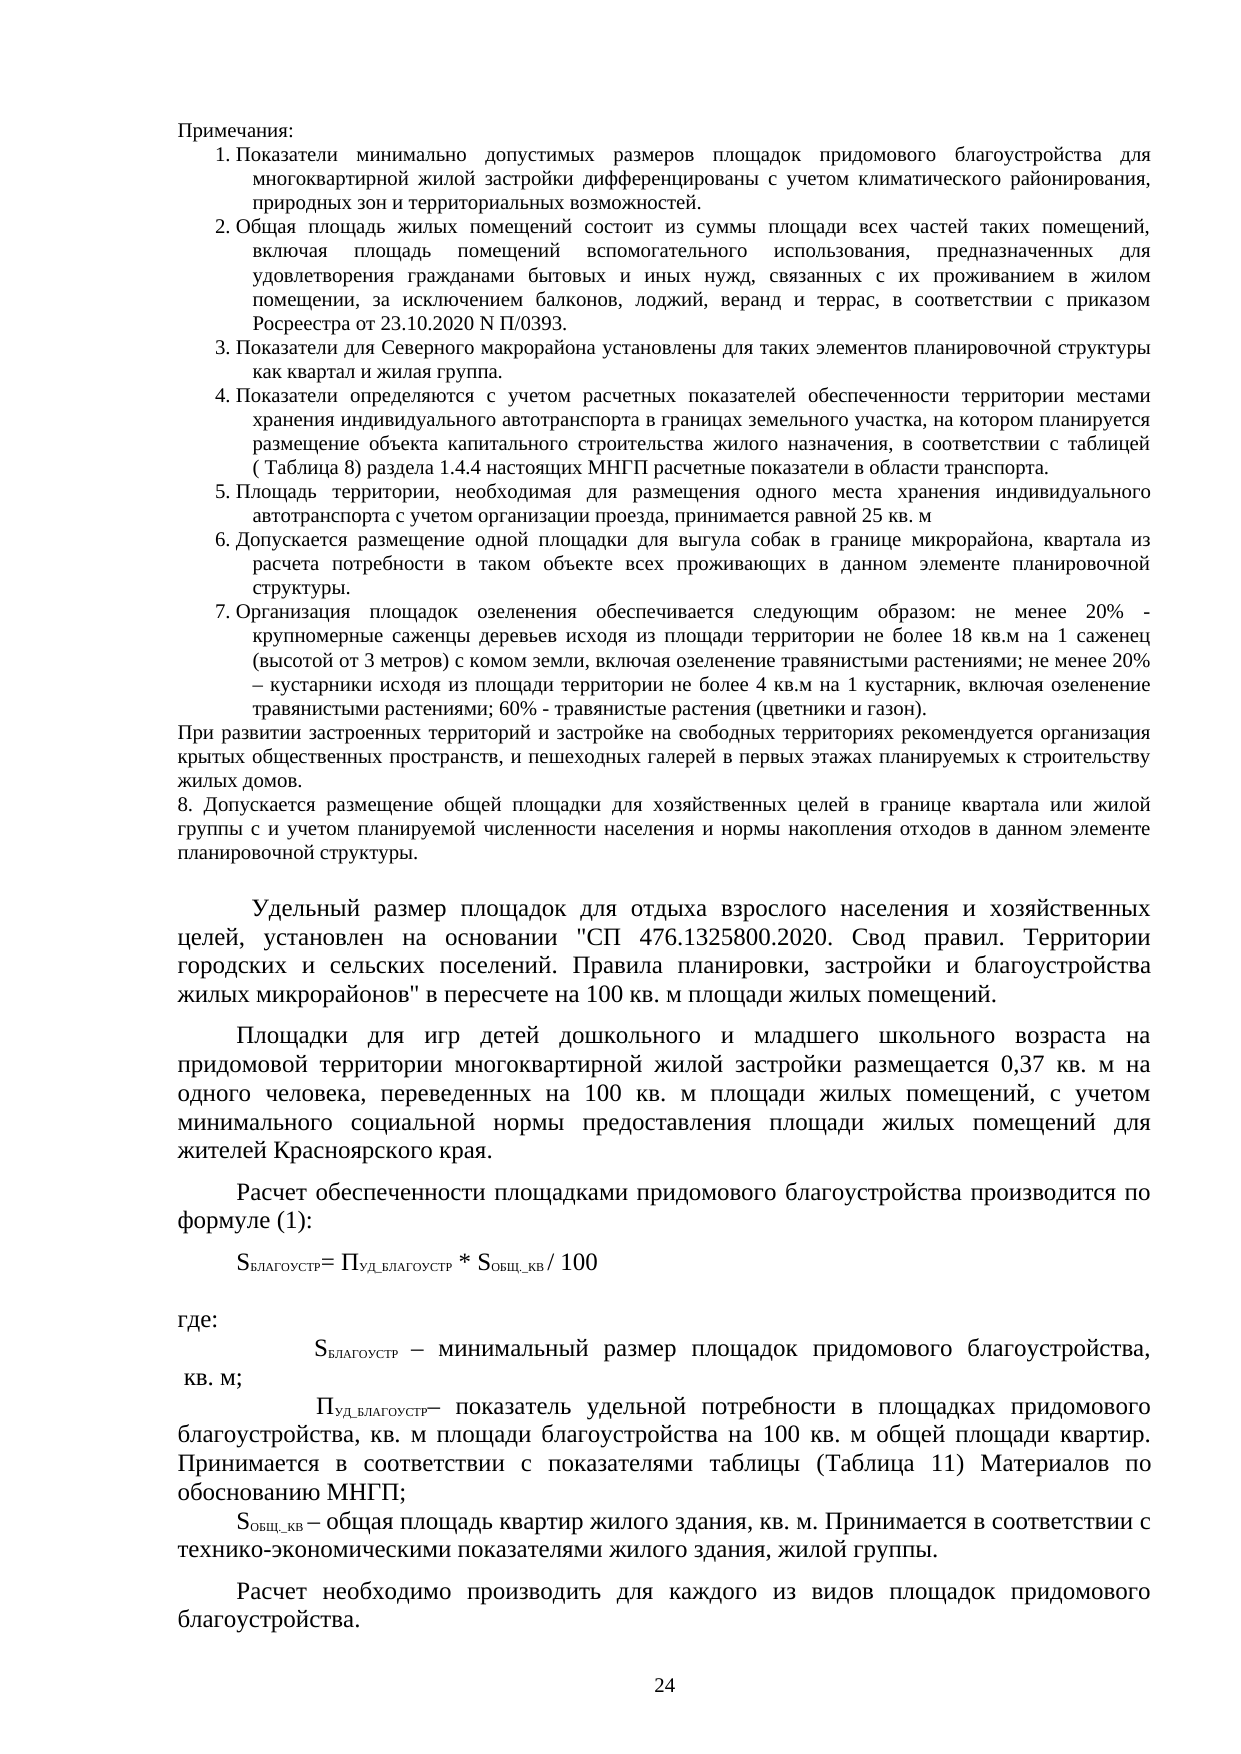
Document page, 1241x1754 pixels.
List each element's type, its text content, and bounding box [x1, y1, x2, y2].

list Общая площадь жилых помещений состоит из суммы площади всех частей таких помещений, включая площадь помещений вспомогательного использования, предназначенных для удовлетворения гражданами бытовых и иных нужд, связанных с их проживанием в жилом помещении, за исключением балконов, лоджий, веранд и террас, в соответствии с приказом Росреестра от 23.10.2020 N П/0393. [215, 214, 1152, 335]
text Примечания: [177, 118, 1152, 142]
list Организация площадок озеленения обеспечивается следующим образом: не менее 20% - крупномерные саженцы деревьев исходя из площади территории не более 18 кв.м на 1 саженец (высотой от 3 метров) с комом земли, включая озеленение травянистыми растениями; не менее 20% – кустарники исходя из площади территории не более 4 кв.м на 1 кустарник, включая озеленение травянистыми растениями; 60% - травянистые растения (цветники и газон). [215, 599, 1152, 720]
text где: [177, 1304, 1152, 1333]
text SБЛАГОУСТР= ПУД_БЛАГОУСТР * SОБЩ._КВ / 100 [177, 1247, 1152, 1275]
text Расчет необходимо производить для каждого из видов площадок придомового благоустройства. [177, 1576, 1152, 1633]
text При развитии застроенных территорий и застройке на свободных территориях рекомендуется организация крытых общественных пространств, и пешеходных галерей в первых этажах планируемых к строительству жилых домов. [177, 720, 1152, 792]
text ПУД_БЛАГОУСТР– показатель удельной потребности в площадках придомового благоустройства, кв. м площади благоустройства на 100 кв. м общей площади квартир. Принимается в соответствии с показателями таблицы (Таблица 11) Материалов по обоснованию МНГП; [177, 1391, 1152, 1506]
text Площадки для игр детей дошкольного и младшего школьного возраста на придомовой территории многоквартирной жилой застройки размещается 0,37 кв. м на одного человека, переведенных на 100 кв. м площади жилых помещений, с учетом минимального социальной нормы предоставления площади жилых помещений для жителей Красноярского края. [177, 1020, 1152, 1164]
list Показатели минимально допустимых размеров площадок придомового благоустройства для многоквартирной жилой застройки дифференцированы с учетом климатического районирования, природных зон и территориальных возможностей. [215, 142, 1152, 214]
list Показатели определяются с учетом расчетных показателей обеспеченности территории местами хранения индивидуального автотранспорта в границах земельного участка, на котором планируется размещение объекта капитального строительства жилого назначения, в соответствии с таблицей ( Таблица 8) раздела 1.4.4 настоящих МНГП расчетные показатели в области транспорта. [215, 383, 1152, 479]
text SОБЩ._КВ – общая площадь квартир жилого здания, кв. м. Принимается в соответствии с технико-экономическими показателями жилого здания, жилой группы. [177, 1506, 1152, 1563]
text Расчет обеспеченности площадками придомового благоустройства производится по формуле (1): [177, 1177, 1152, 1234]
list Площадь территории, необходимая для размещения одного места хранения индивидуального автотранспорта с учетом организации проезда, принимается равной 25 кв. м [215, 479, 1152, 527]
list Допускается размещение одной площадки для выгула собак в границе микрорайона, квартала из расчета потребности в таком объекте всех проживающих в данном элементе планировочной структуры. [215, 527, 1152, 599]
text SБЛАГОУСТР – минимальный размер площадок придомового благоустройства, кв. м; [177, 1333, 1152, 1391]
text Удельный размер площадок для отдыха взрослого населения и хозяйственных целей, установлен на основании "СП 476.1325800.2020. Свод правил. Территории городских и сельских поселений. Правила планировки, застройки и благоустройства жилых микрорайонов" в пересчете на 100 кв. м площади жилых помещений. [177, 893, 1152, 1008]
list Показатели для Северного макрорайона установлены для таких элементов планировочной структуры как квартал и жилая группа. [215, 335, 1152, 383]
text 8. Допускается размещение общей площадки для хозяйственных целей в границе квартала или жилой группы с и учетом планируемой численности населения и нормы накопления отходов в данном элементе планировочной структуры. [177, 792, 1152, 864]
